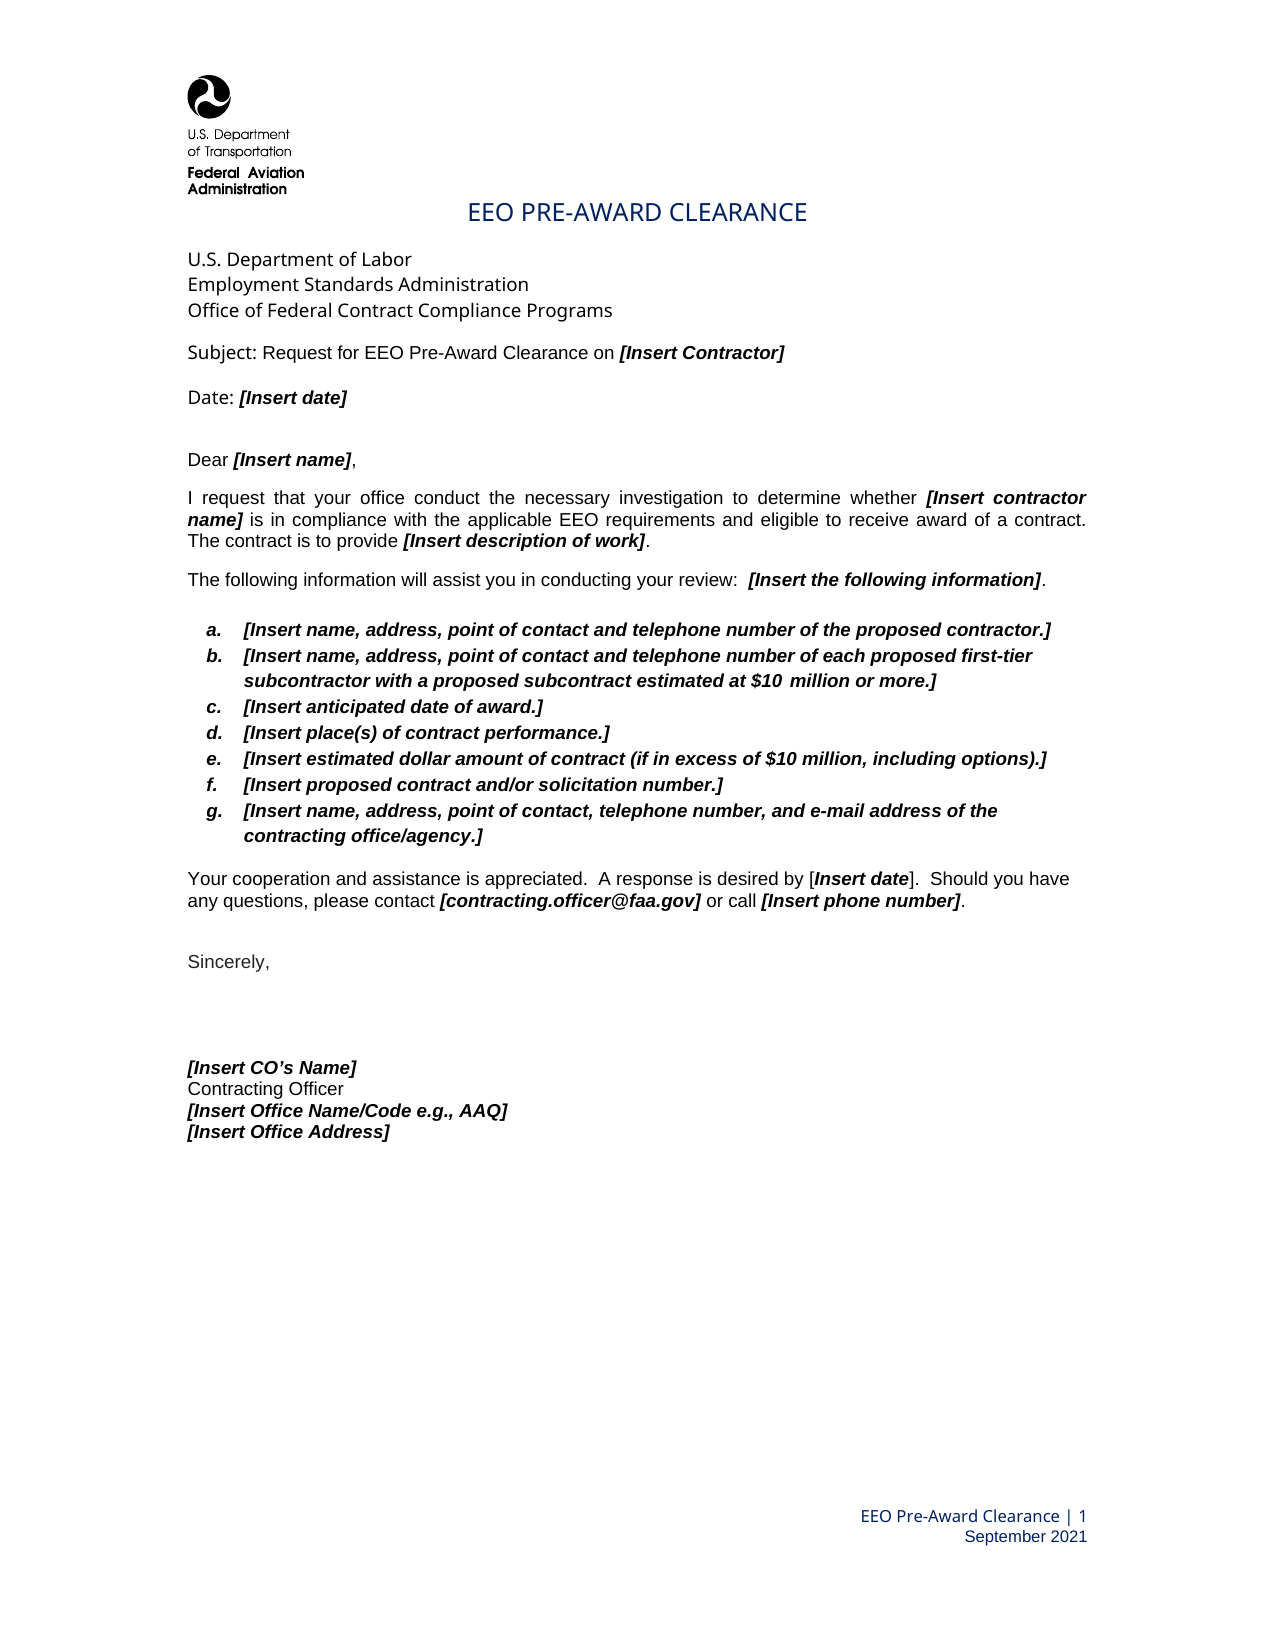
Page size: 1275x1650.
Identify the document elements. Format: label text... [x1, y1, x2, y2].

list [Insert anticipated date of award.] [206, 696, 1087, 718]
text Date: [Insert date] [187, 381, 1087, 410]
list [Insert name, address, point of contact and telephone number of the proposed contractor.] [206, 619, 1087, 640]
text Sincerely, [187, 951, 1087, 973]
text EEO PRE-AWARD CLEARANCE [187, 195, 1087, 229]
list [Insert proposed contract and/or solicitation number.] [206, 774, 1087, 795]
text [Insert Office Name/Code e.g., AAQ] [187, 1100, 1087, 1121]
list [Insert place(s) of contract performance.] [206, 722, 1087, 743]
list [Insert name, address, point of contact, telephone number, and e-mail address of the contracting office/agency.] [206, 799, 1087, 847]
list [Insert estimated dollar amount of contract (if in excess of $10 million, including options).] [206, 748, 1087, 769]
text Dear [Insert name], [187, 448, 1087, 470]
text Contracting Officer [187, 1078, 1087, 1100]
list [Insert name, address, point of contact and telephone number of each proposed first-tier subcontractor with a proposed subcontract estimated at $10 million or more.] [206, 644, 1087, 692]
text [Insert CO’s Name] [187, 1057, 1087, 1078]
text I request that your office conduct the necessary investigation to determine whether [Insert contractor name] is in compliance with the applicable EEO requirements and eligible to receive award of a contract. The contract is to provide [Insert description of work]. [187, 487, 1087, 552]
text Office of Federal Contract Compliance Programs [187, 297, 1087, 322]
text Your cooperation and assistance is appreciated. A response is desired by [Insert date]. Should you have any questions, please contact [contracting.officer@faa.gov] or call [Insert phone number]. [187, 868, 1087, 911]
text Employment Standards Administration [187, 271, 1087, 297]
text The following information will assist you in conducting your review: [Insert the following information]. [187, 568, 1087, 590]
text Subject: Request for EEO Pre-Award Clearance on [Insert Contractor] [187, 339, 1087, 365]
text U.S. Department of Labor [187, 246, 1087, 271]
text [Insert Office Address] [187, 1121, 1087, 1143]
